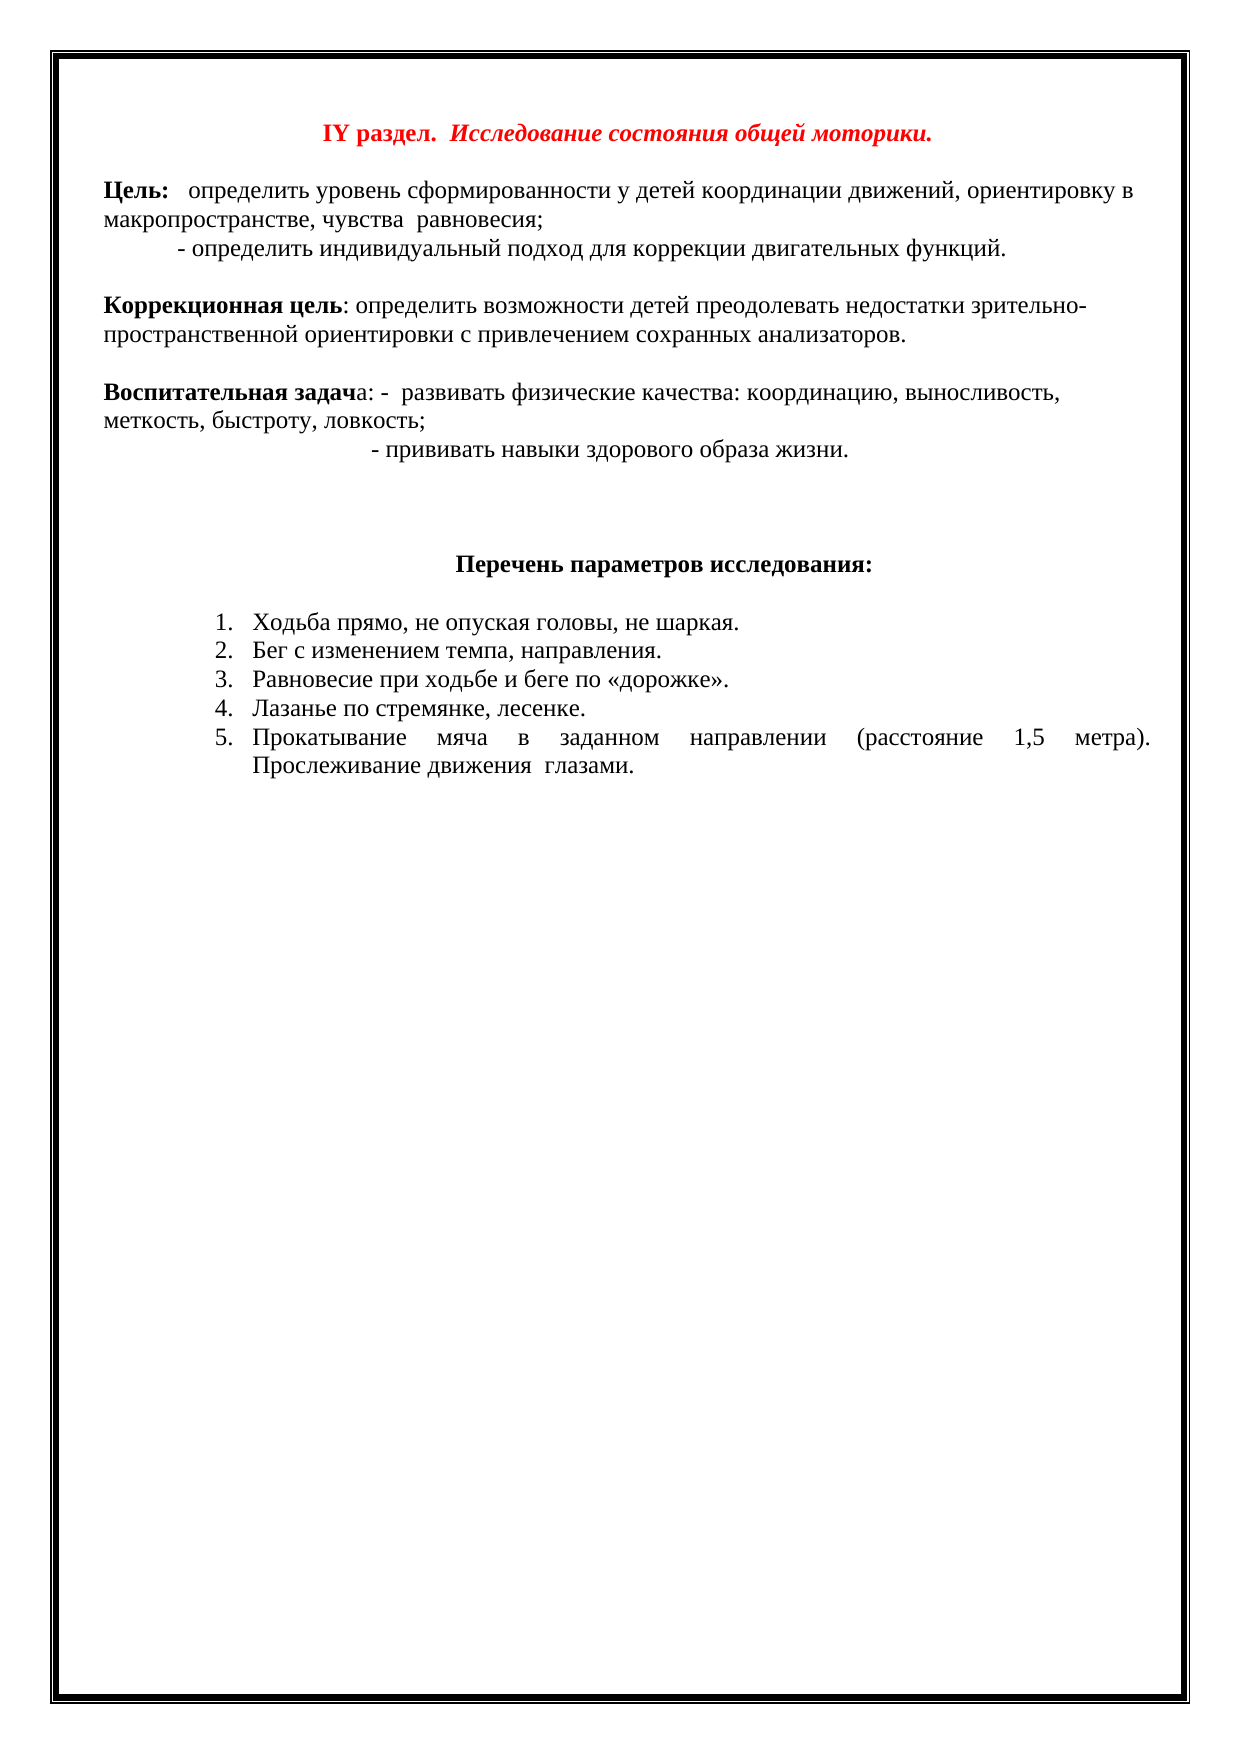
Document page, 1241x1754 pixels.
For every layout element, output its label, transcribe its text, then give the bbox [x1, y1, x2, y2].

list Прокатывание мяча в заданном направлении (расстояние 1,5 метра). Прослеживание движения глазами. [214, 722, 1152, 779]
text Перечень параметров исследования: [177, 549, 1152, 578]
text IY раздел. Исследование состояния общей моторики. [103, 118, 1152, 147]
text Коррекционная цель: определить возможности детей преодолевать недостатки зрительно-пространственной ориентировки с привлечением сохранных анализаторов. [103, 291, 1152, 348]
list Лазанье по стремянке, лесенке. [214, 693, 1152, 722]
text Цель: определить уровень сформированности у детей координации движений, ориентировку в макропространстве, чувства равновесия; [103, 176, 1152, 233]
list Равновесие при ходьбе и беге по «дорожке». [214, 664, 1152, 693]
text - определить индивидуальный подход для коррекции двигательных функций. [177, 233, 1152, 262]
text Воспитательная задача: - развивать физические качества: координацию, выносливость, меткость, быстроту, ловкость; [103, 377, 1152, 434]
list Бег с изменением темпа, направления. [214, 636, 1152, 664]
text - прививать навыки здорового образа жизни. [177, 434, 1152, 463]
list Ходьба прямо, не опуская головы, не шаркая. [214, 607, 1152, 636]
